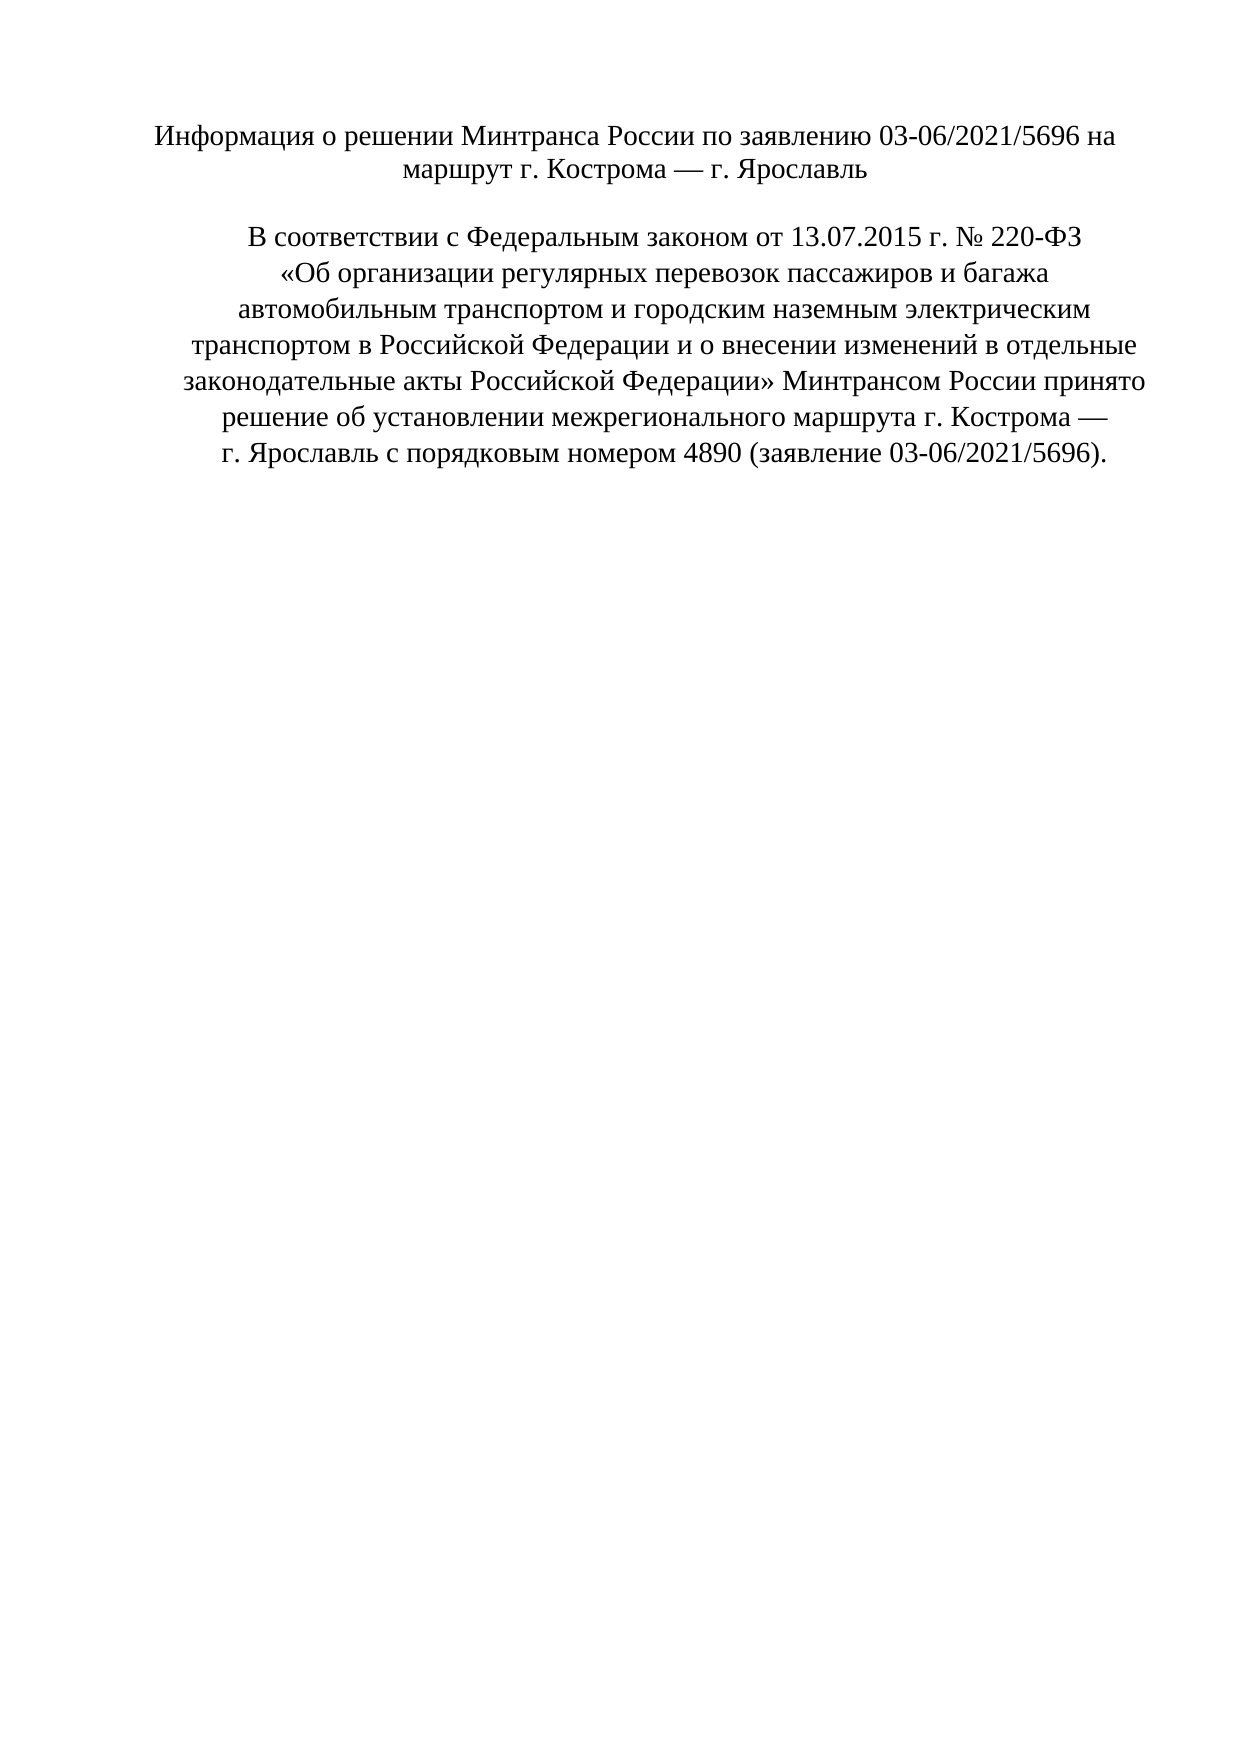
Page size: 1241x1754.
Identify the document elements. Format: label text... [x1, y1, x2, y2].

text В соответствии с Федеральным законом от 13.07.2015 г. № 220-ФЗ «Об организации регулярных перевозок пассажиров и багажа автомобильным транспортом и городским наземным электрическим транспортом в Российской Федерации и о внесении изменений в отдельные законодательные акты Российской Федерации» Минтрансом России принято решение об установлении межрегионального маршрута г. Кострома — г. Ярославль с порядковым номером 4890 (заявление 03-06/2021/5696). [177, 219, 1152, 469]
text Информация о решении Минтранса России по заявлению 03-06/2021/5696 на маршрут г. Кострома — г. Ярославль [118, 118, 1152, 185]
